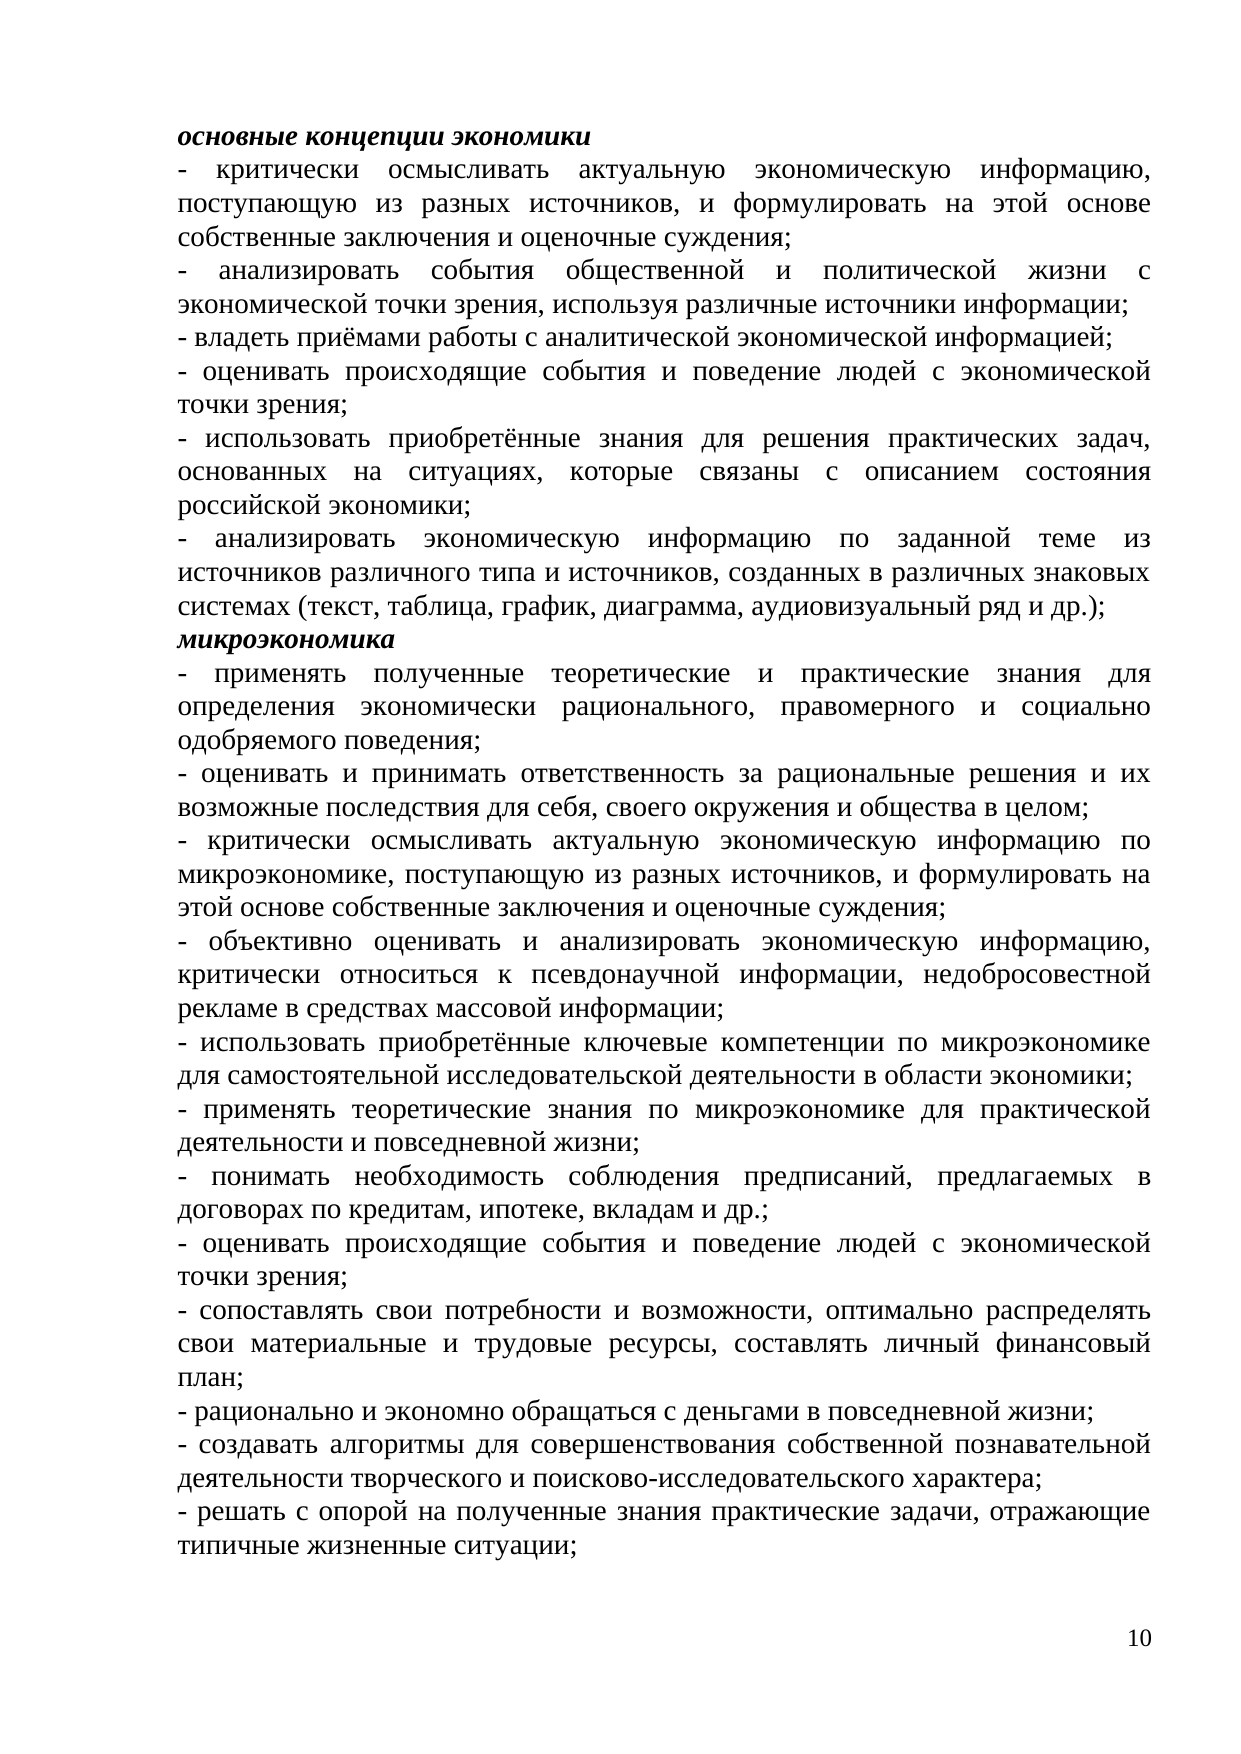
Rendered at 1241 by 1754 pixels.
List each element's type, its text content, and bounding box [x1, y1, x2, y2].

text - критически осмысливать актуальную экономическую информацию, поступающую из разных источников, и формулировать на этой основе собственные заключения и оценочные суждения; [177, 152, 1152, 252]
text - оценивать и принимать ответственность за рациональные решения и их возможные последствия для себя, своего окружения и общества в целом; [177, 755, 1152, 822]
text - оценивать происходящие события и поведение людей с экономической точки зрения; [177, 1225, 1152, 1292]
text основные концепции экономики [177, 118, 1152, 152]
text микроэкономика [177, 621, 1152, 655]
text - рационально и экономно обращаться с деньгами в повседневной жизни; [177, 1393, 1152, 1426]
text - сопоставлять свои потребности и возможности, оптимально распределять свои материальные и трудовые ресурсы, составлять личный финансовый план; [177, 1292, 1152, 1393]
text - применять полученные теоретические и практические знания для определения экономически рационального, правомерного и социально одобряемого поведения; [177, 655, 1152, 755]
text - объективно оценивать и анализировать экономическую информацию, критически относиться к псевдонаучной информации, недобросовестной рекламе в средствах массовой информации; [177, 923, 1152, 1024]
text - использовать приобретённые ключевые компетенции по микроэкономике для самостоятельной исследовательской деятельности в области экономики; [177, 1024, 1152, 1091]
text - критически осмысливать актуальную экономическую информацию по микроэкономике, поступающую из разных источников, и формулировать на этой основе собственные заключения и оценочные суждения; [177, 822, 1152, 923]
text - применять теоретические знания по микроэкономике для практической деятельности и повседневной жизни; [177, 1091, 1152, 1158]
text - создавать алгоритмы для совершенствования собственной познавательной деятельности творческого и поисково-исследовательского характера; [177, 1426, 1152, 1493]
text - решать с опорой на полученные знания практические задачи, отражающие типичные жизненные ситуации; [177, 1493, 1152, 1560]
text - анализировать экономическую информацию по заданной теме из источников различного типа и источников, созданных в различных знаковых системах (текст, таблица, график, диаграмма, аудиовизуальный ряд и др.); [177, 521, 1152, 621]
text - оценивать происходящие события и поведение людей с экономической точки зрения; [177, 353, 1152, 420]
text - владеть приёмами работы с аналитической экономической информацией; [177, 319, 1152, 353]
text - понимать необходимость соблюдения предписаний, предлагаемых в договорах по кредитам, ипотеке, вкладам и др.; [177, 1158, 1152, 1225]
text - использовать приобретённые знания для решения практических задач, основанных на ситуациях, которые связаны с описанием состояния российской экономики; [177, 420, 1152, 521]
text - анализировать события общественной и политической жизни с экономической точки зрения, используя различные источники информации; [177, 252, 1152, 319]
